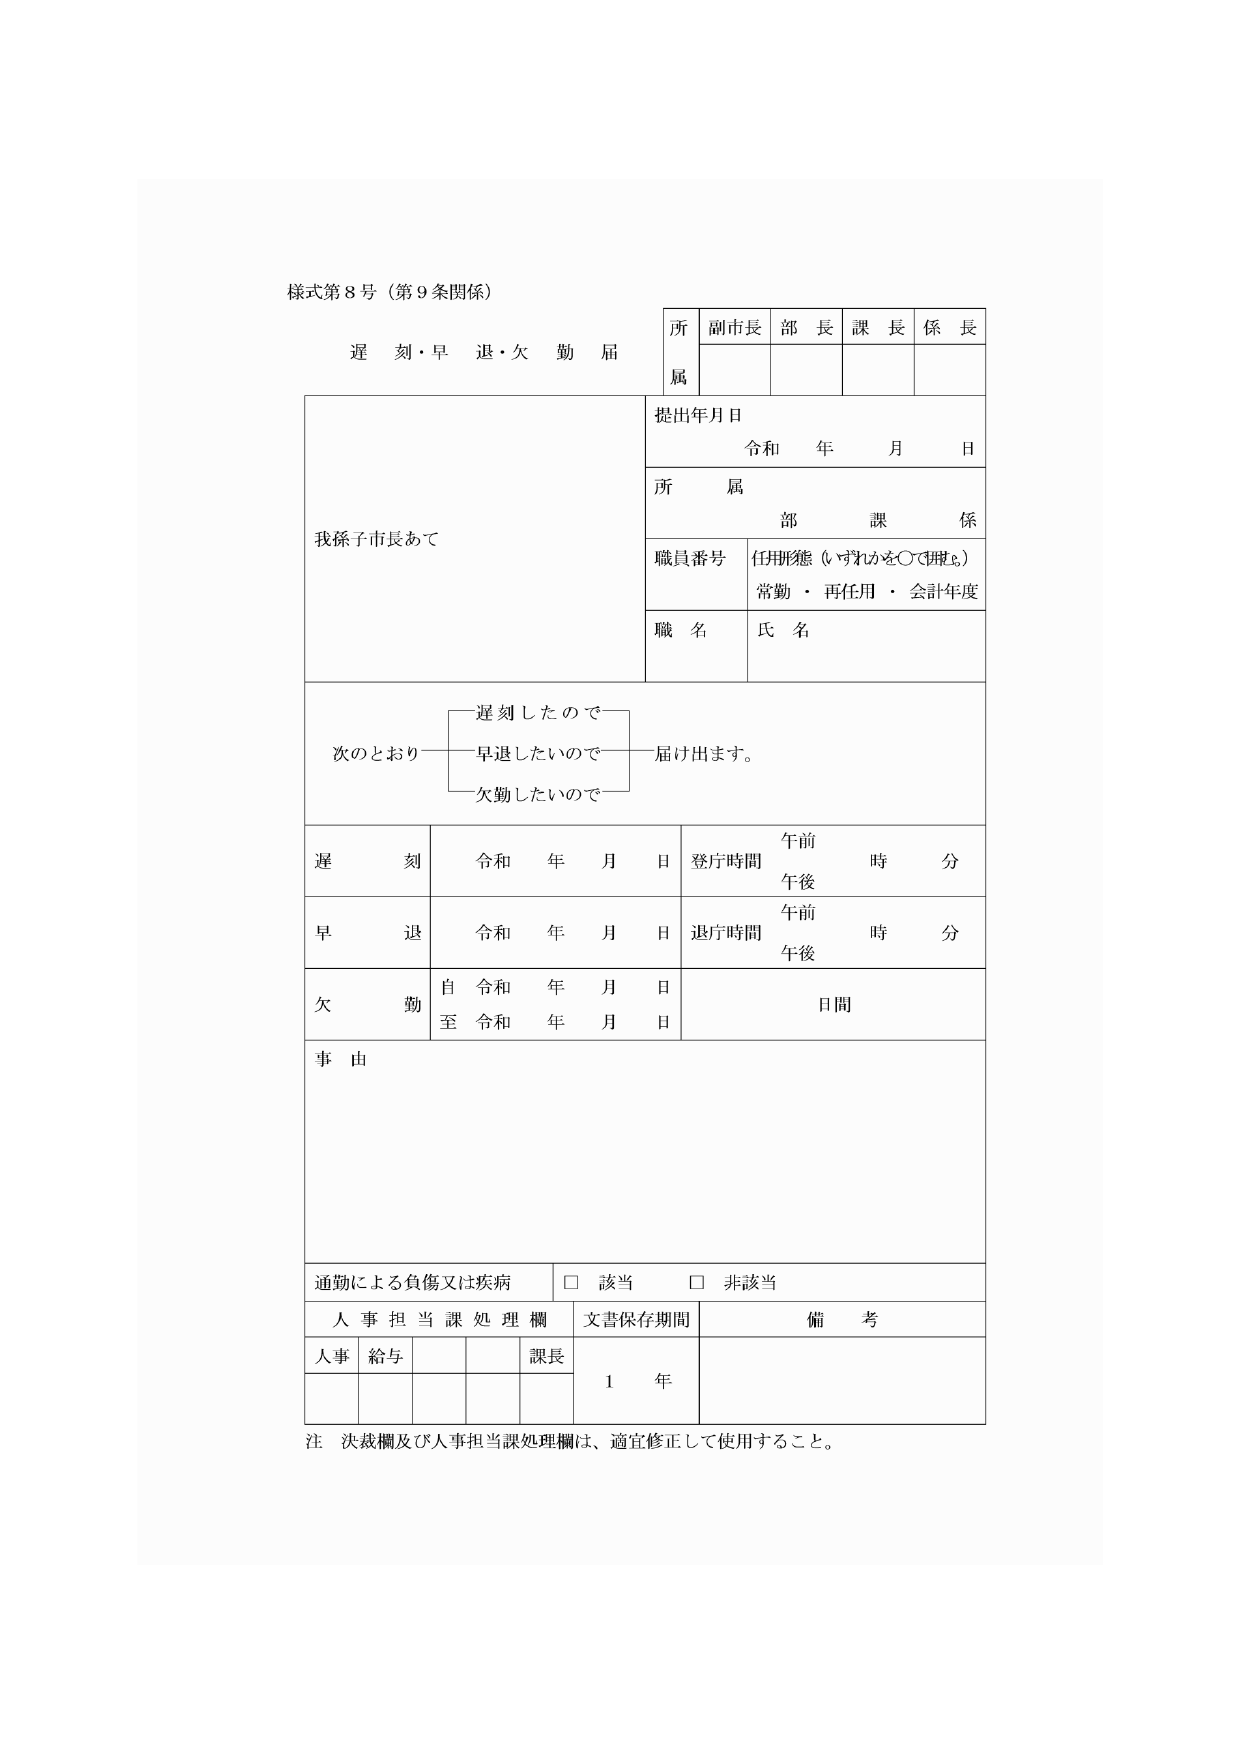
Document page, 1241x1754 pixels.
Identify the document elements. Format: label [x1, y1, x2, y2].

picture [137, 179, 1104, 1565]
